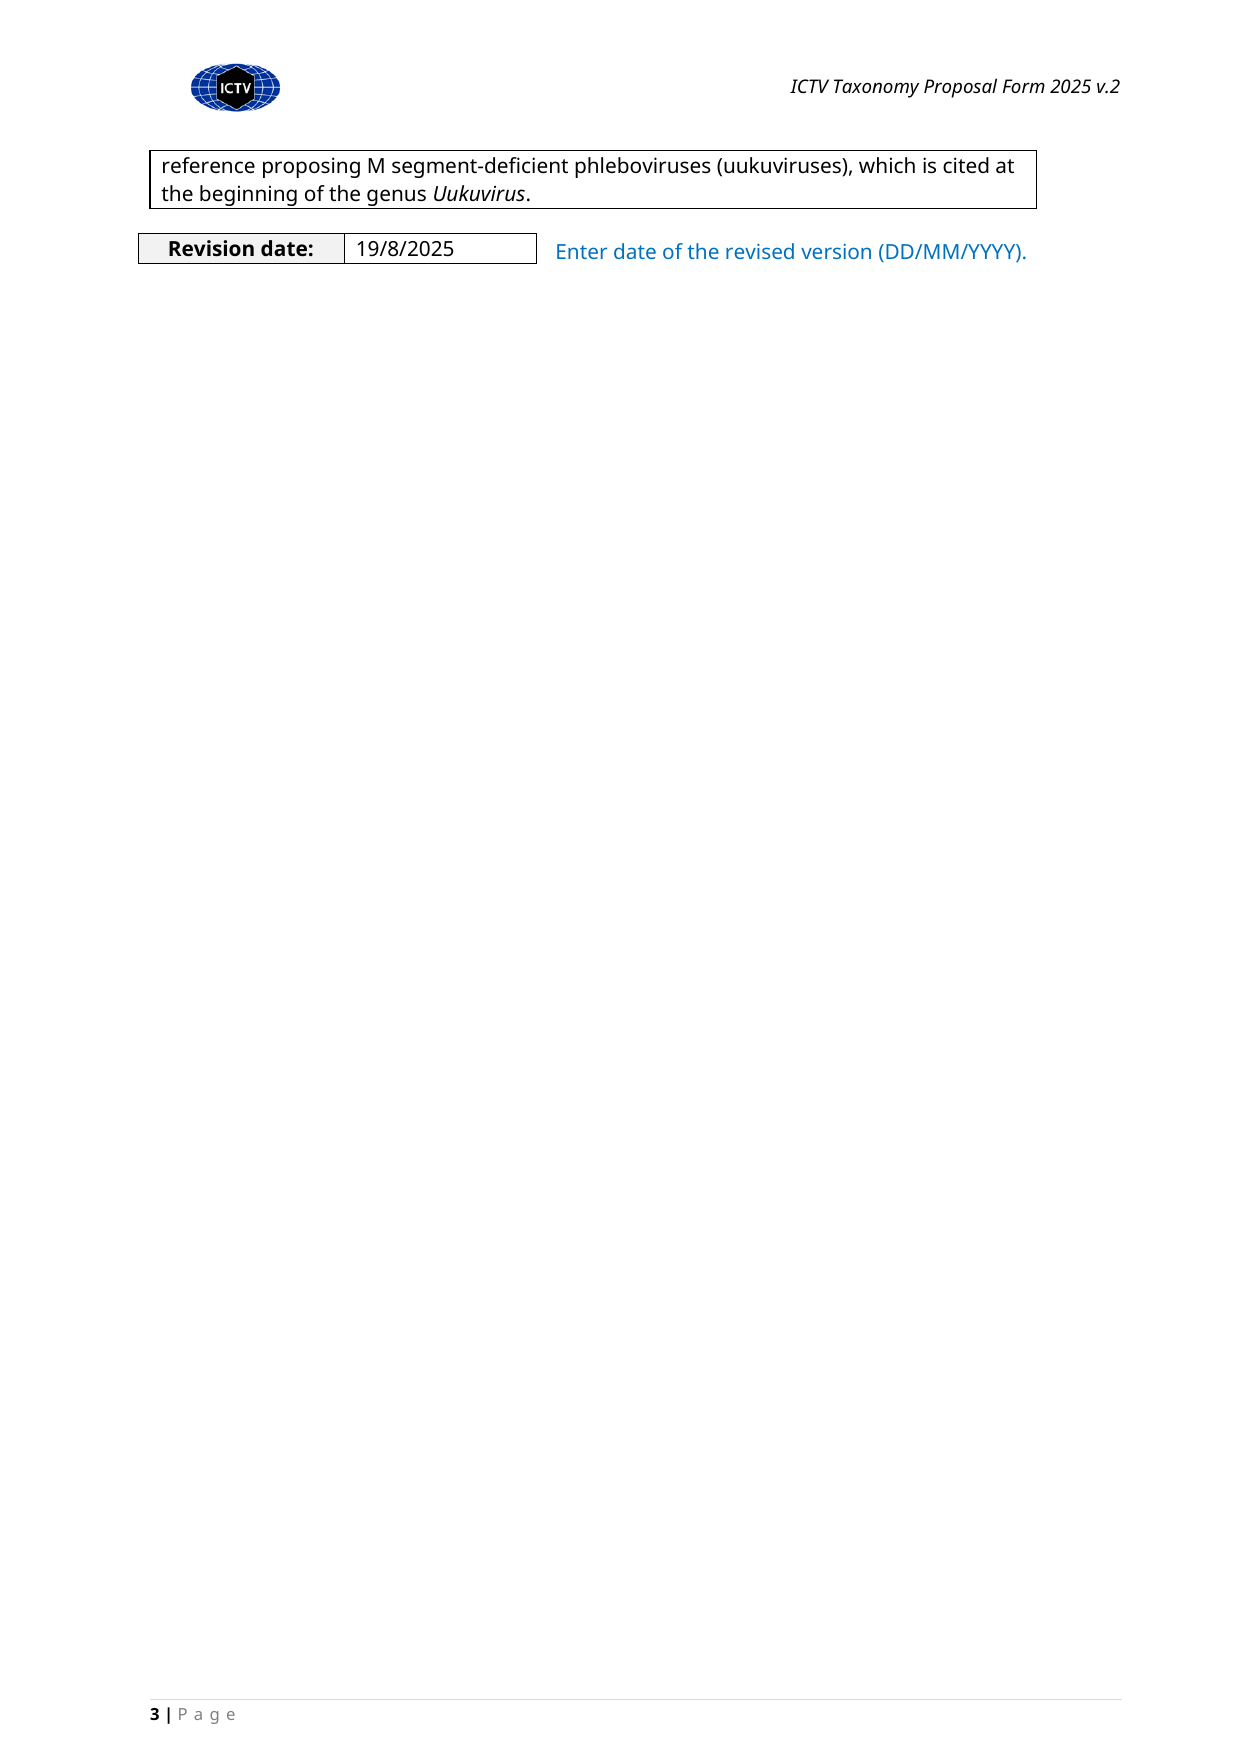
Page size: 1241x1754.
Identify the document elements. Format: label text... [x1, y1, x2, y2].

text Enter date of the revised version (DD/MM/YYYY). [150, 237, 1122, 266]
table_header 19/8/2025 [345, 234, 536, 263]
table_header Revision date: [139, 234, 344, 263]
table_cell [151, 151, 1036, 208]
picture [190, 56, 282, 113]
